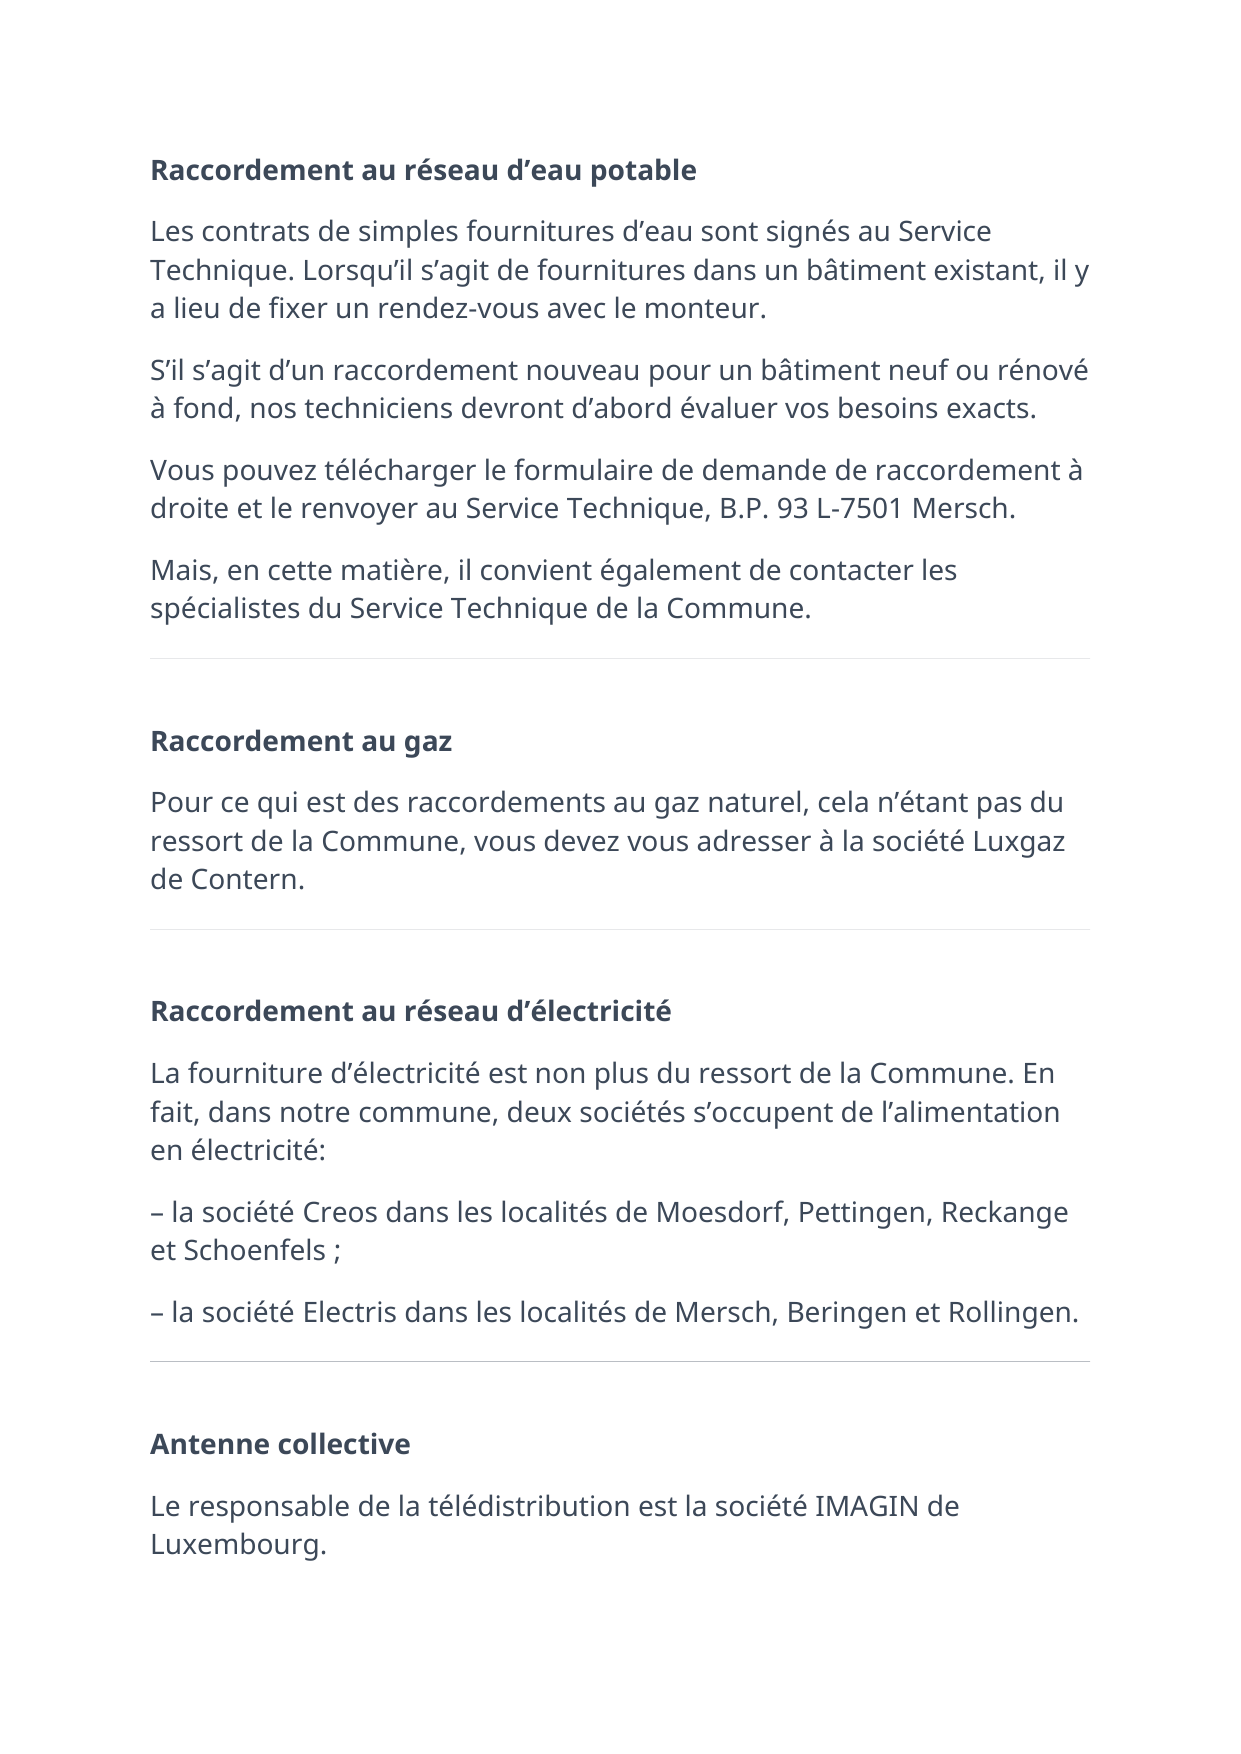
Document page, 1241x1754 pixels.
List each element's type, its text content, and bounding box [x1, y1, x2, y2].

text Raccordement au réseau d’électricité [150, 992, 1090, 1030]
text Le responsable de la télédistribution est la société IMAGIN de Luxembourg. [150, 1486, 1090, 1563]
text La fourniture d’électricité est non plus du ressort de la Commune. En fait, dans notre commune, deux sociétés s’occupent de l’alimentation en électricité: [150, 1053, 1090, 1168]
text Pour ce qui est des raccordements au gaz naturel, cela n’étant pas du ressort de la Commune, vous devez vous adresser à la société Luxgaz de Contern. [150, 783, 1090, 898]
text Vous pouvez télécharger le formulaire de demande de raccordement à droite et le renvoyer au Service Technique, B.P. 93 L-7501 Mersch. [150, 450, 1090, 527]
text Mais, en cette matière, il convient également de contacter les spécialistes du Service Technique de la Commune. [150, 550, 1090, 627]
text – la société Creos dans les localités de Moesdorf, Pettingen, Reckange et Schoenfels ; [150, 1192, 1090, 1269]
text S’il s’agit d’un raccordement nouveau pour un bâtiment neuf ou rénové à fond, nos techniciens devront d’abord évaluer vos besoins exacts. [150, 350, 1090, 427]
text Antenne collective [150, 1424, 1090, 1463]
text Raccordement au réseau d’eau potable [150, 150, 1090, 188]
text Les contrats de simples fournitures d’eau sont signés au Service Technique. Lorsqu’il s’agit de fournitures dans un bâtiment existant, il y a lieu de fixer un rendez-vous avec le monteur. [150, 212, 1090, 327]
text – la société Electris dans les localités de Mersch, Beringen et Rollingen. [150, 1292, 1090, 1330]
text Raccordement au gaz [150, 721, 1090, 759]
